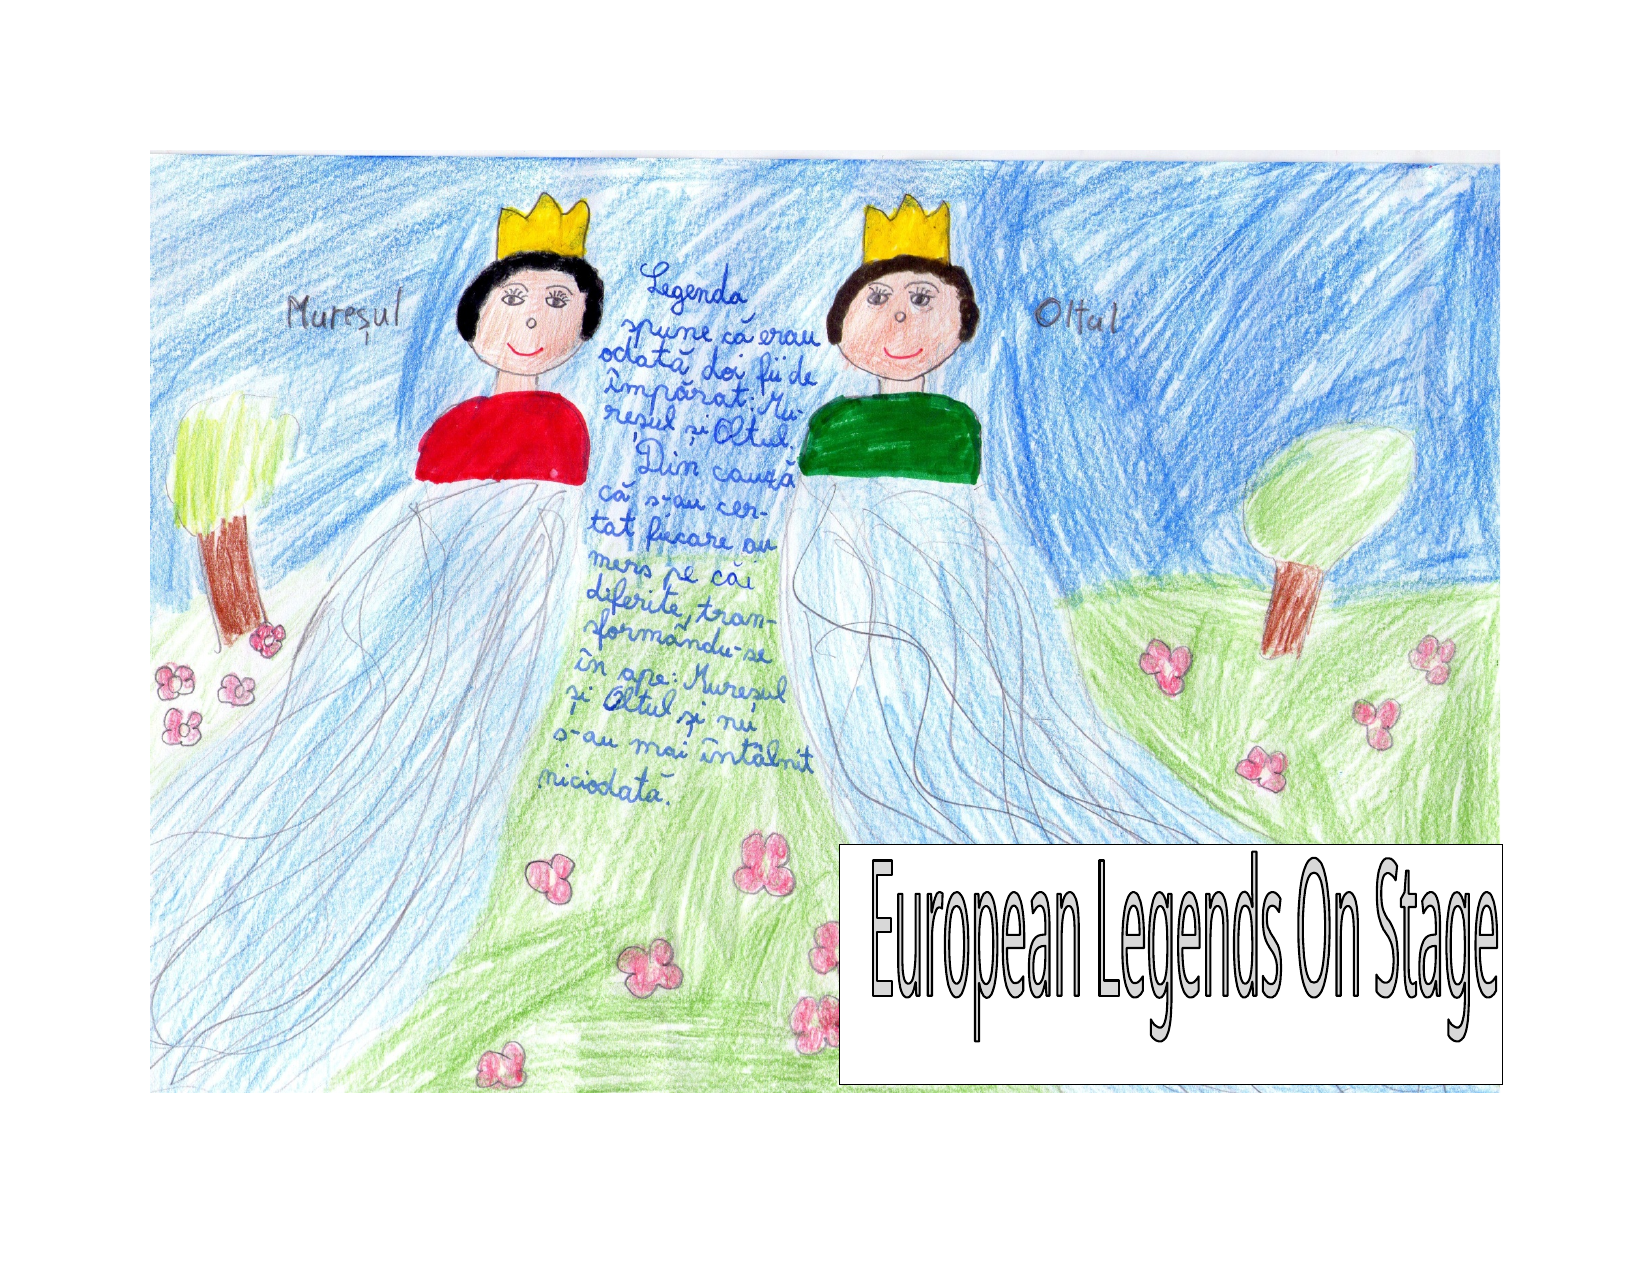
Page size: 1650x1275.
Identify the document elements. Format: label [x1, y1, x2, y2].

picture [150, 150, 1500, 1093]
